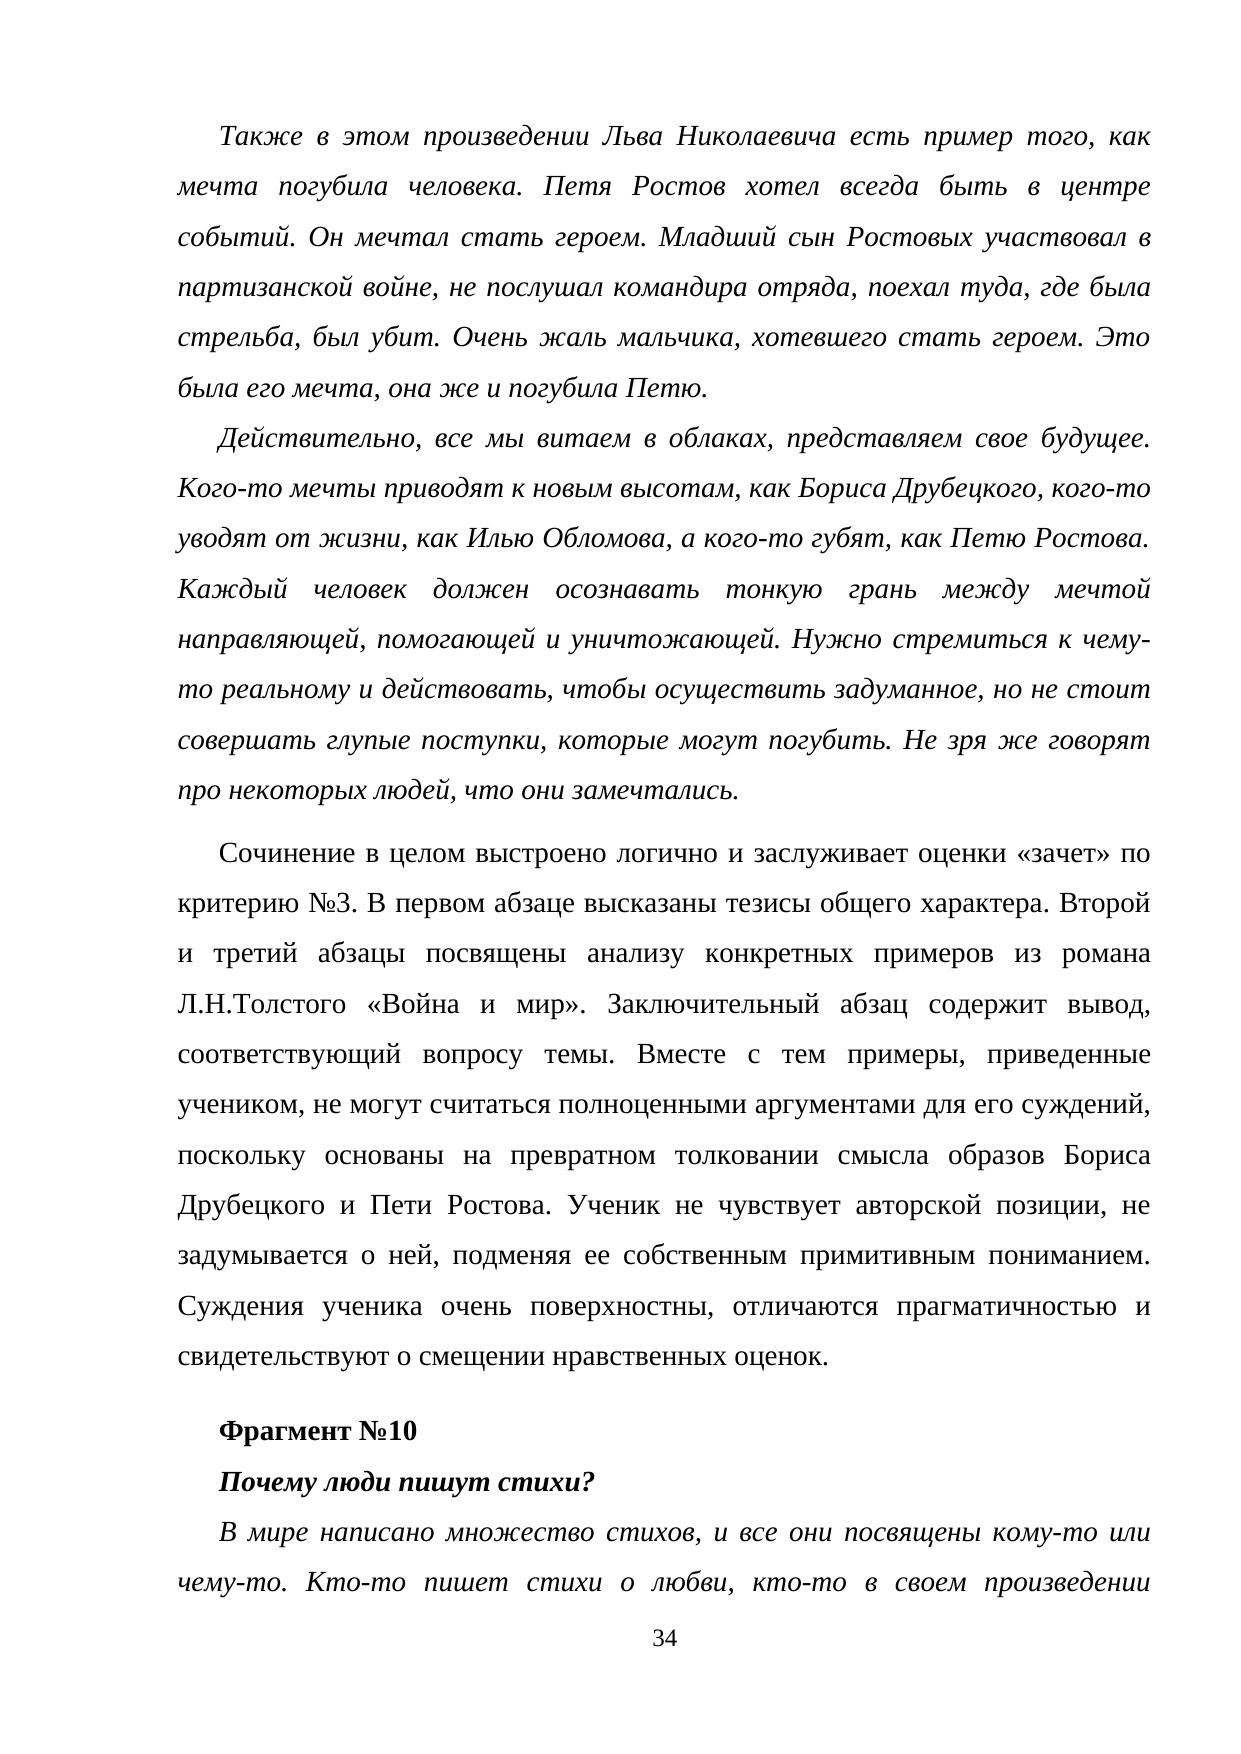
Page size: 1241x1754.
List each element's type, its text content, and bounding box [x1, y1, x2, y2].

text Фрагмент №10 [177, 1413, 1152, 1447]
text Сочинение в целом выстроено логично и заслуживает оценки «зачет» по критерию №3. В первом абзаце высказаны тезисы общего характера. Второй и третий абзацы посвящены анализу конкретных примеров из романа Л.Н.Толстого «Война и мир». Заключительный абзац содержит вывод, соответствующий вопросу темы. Вместе с тем примеры, приведенные учеником, не могут считаться полноценными аргументами для его суждений, поскольку основаны на превратном толковании смысла образов Бориса Друбецкого и Пети Ростова. Ученик не чувствует авторской позиции, не задумывается о ней, подменяя ее собственным примитивным пониманием. Суждения ученика очень поверхностны, отличаются прагматичностью и свидетельствуют о смещении нравственных оценок. [177, 835, 1152, 1372]
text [177, 1514, 1152, 1598]
text Также в этом произведении Льва Николаевича есть пример того, как мечта погубила человека. Петя Ростов хотел всегда быть в центре событий. Он мечтал стать героем. Младший сын Ростовых участвовал в партизанской войне, не послушал командира отряда, поехал туда, где была стрельба, был убит. Очень жаль мальчика, хотевшего стать героем. Это была его мечта, она же и погубила Петю. [177, 118, 1152, 403]
text Действительно, все мы витаем в облаках, представляем свое будущее. Кого-то мечты приводят к новым высотам, как Бориса Друбецкого, кого-то уводят от жизни, как Илью Обломова, а кого-то губят, как Петю Ростова. Каждый человек должен осознавать тонкую грань между мечтой направляющей, помогающей и уничтожающей. Нужно стремиться к чему-то реальному и действовать, чтобы осуществить задуманное, но не стоит совершать глупые поступки, которые могут погубить. Не зря же говорят про некоторых людей, что они замечтались. [177, 420, 1152, 806]
text Почему люди пишут стихи? [177, 1464, 1152, 1497]
